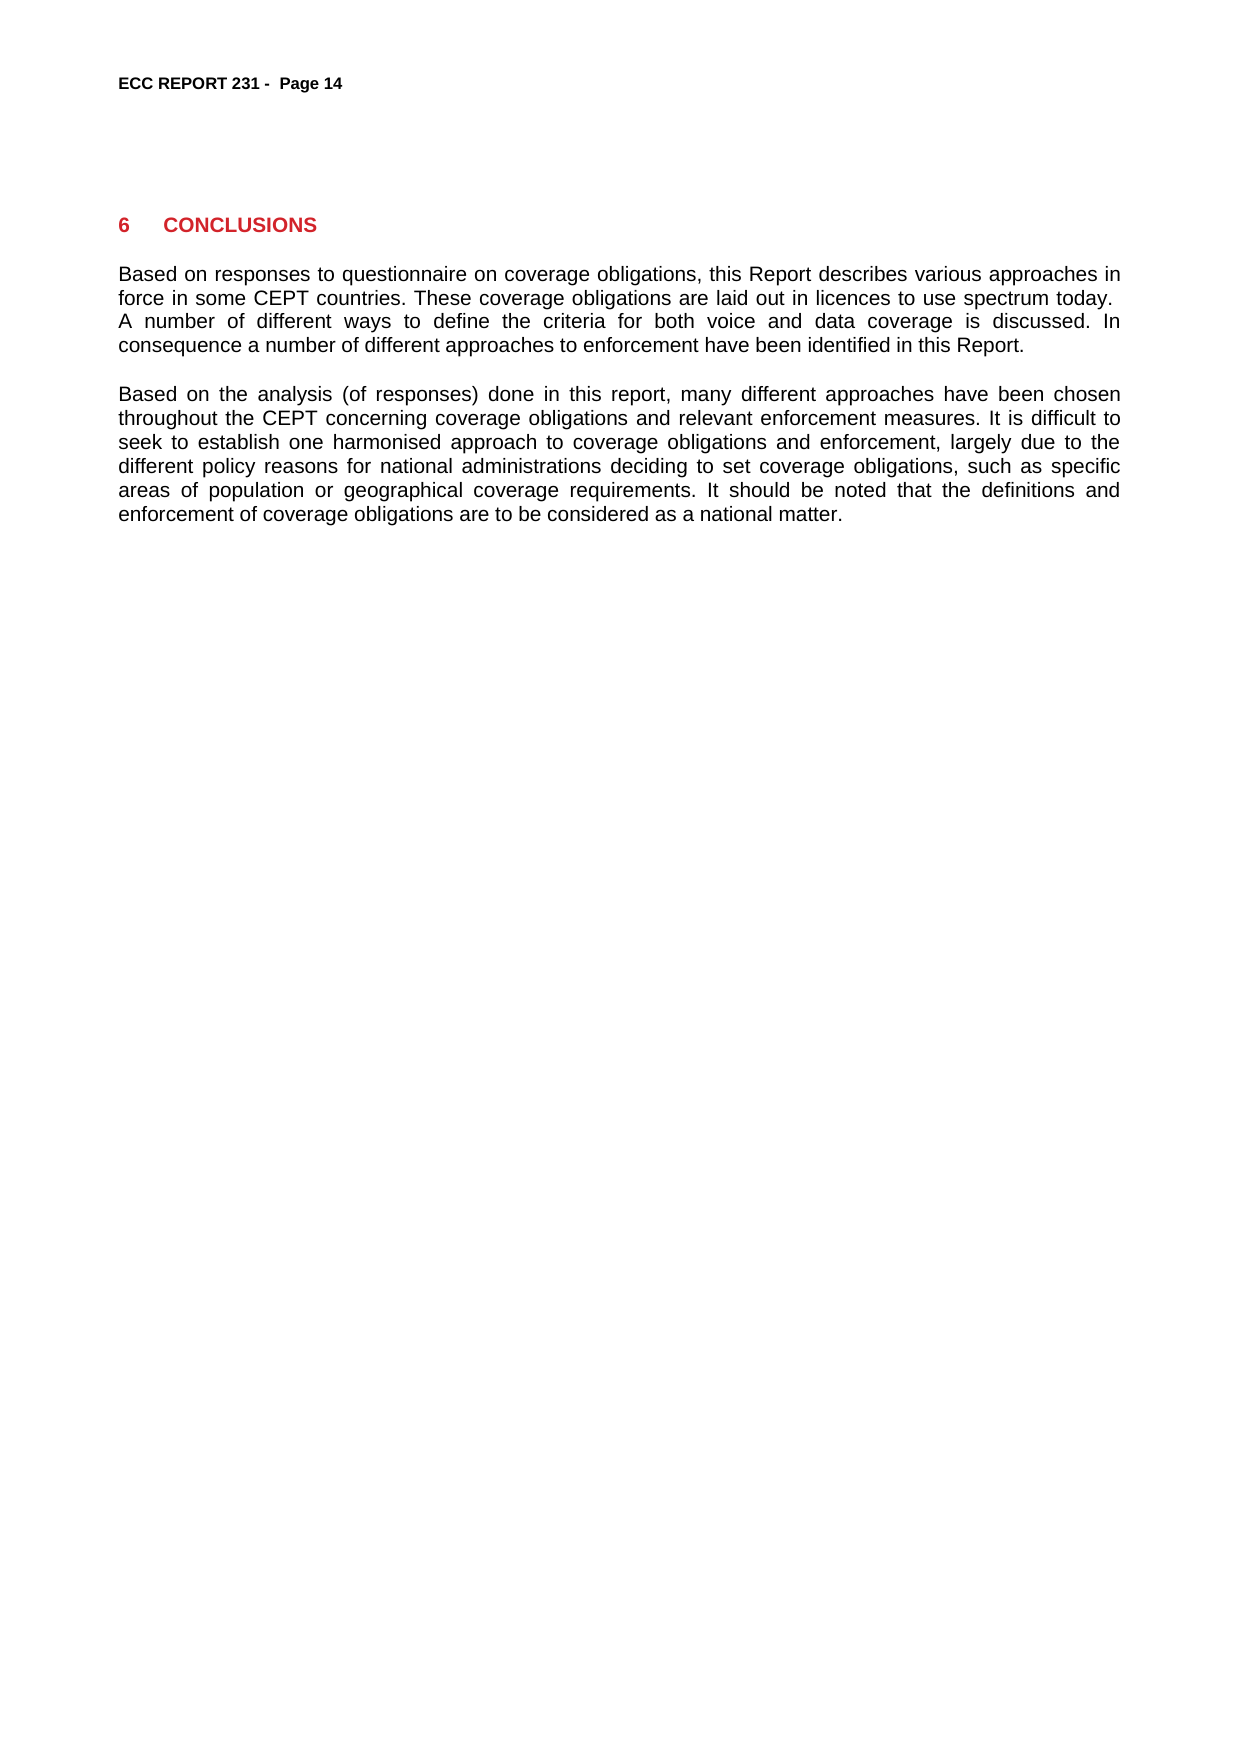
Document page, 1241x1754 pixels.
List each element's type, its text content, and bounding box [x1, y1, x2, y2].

subtitle Conclusions [118, 212, 1122, 236]
text Based on responses to questionnaire on coverage obligations, this Report describes various approaches in force in some CEPT countries. These coverage obligations are laid out in licences to use spectrum today. A number of different ways to define the criteria for both voice and data coverage is discussed. In consequence a number of different approaches to enforcement have been identified in this Report. [118, 261, 1122, 357]
text Based on the analysis (of responses) done in this report, many different approaches have been chosen throughout the CEPT concerning coverage obligations and relevant enforcement measures. It is difficult to seek to establish one harmonised approach to coverage obligations and enforcement, largely due to the different policy reasons for national administrations deciding to set coverage obligations, such as specific areas of population or geographical coverage requirements. It should be noted that the definitions and enforcement of coverage obligations are to be considered as a national matter. [118, 382, 1122, 526]
